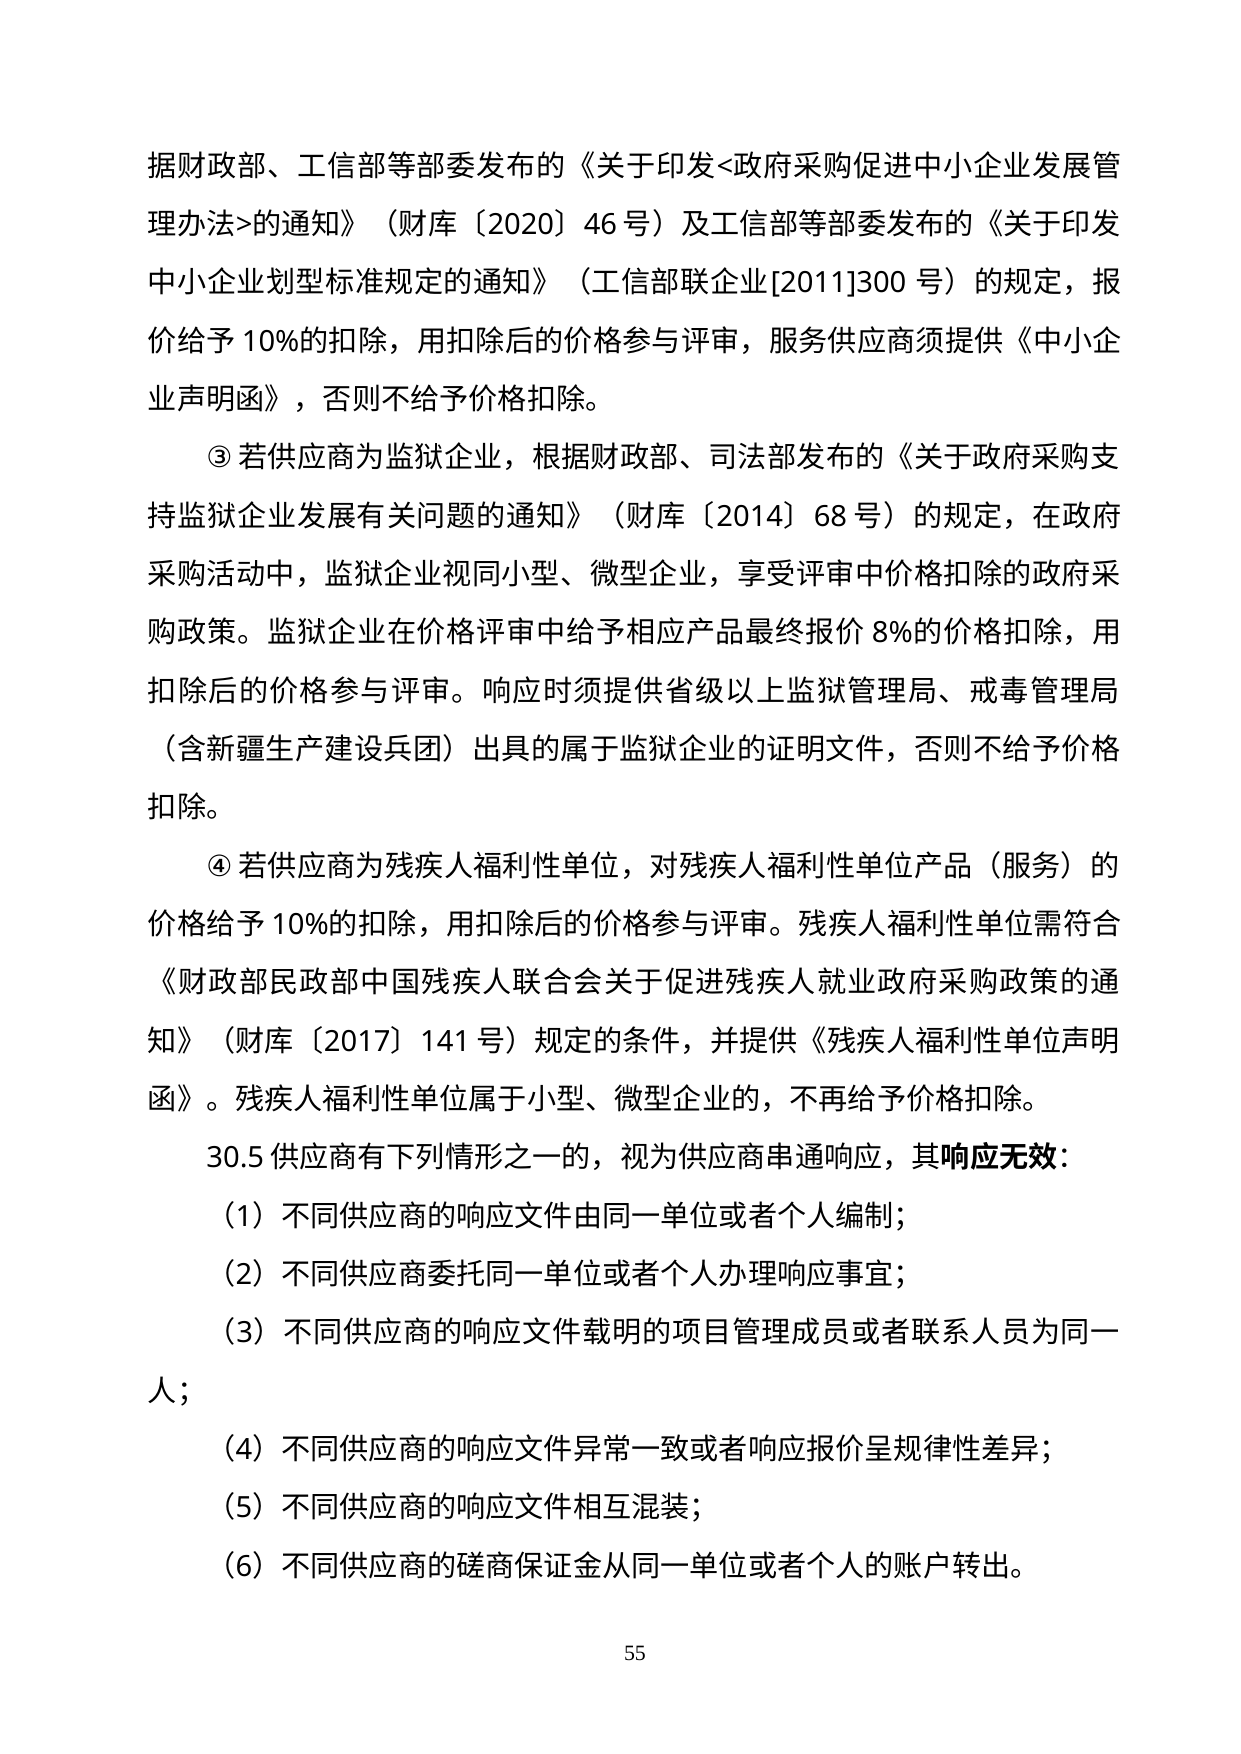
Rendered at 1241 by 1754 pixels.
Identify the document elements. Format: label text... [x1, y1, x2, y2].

text （6）不同供应商的磋商保证金从同一单位或者个人的账户转出。 [148, 1529, 1122, 1588]
text （2）不同供应商委托同一单位或者个人办理响应事宜； [148, 1238, 1122, 1296]
text （1）不同供应商的响应文件由同一单位或者个人编制； [148, 1179, 1122, 1238]
text ④若供应商为残疾人福利性单位，对残疾人福利性单位产品（服务）的价格给予10%的扣除，用扣除后的价格参与评审。残疾人福利性单位需符合《财政部民政部中国残疾人联合会关于促进残疾人就业政府采购政策的通知》（财库〔2017〕141号）规定的条件，并提供《残疾人福利性单位声明函》。残疾人福利性单位属于小型、微型企业的，不再给予价格扣除。 [148, 829, 1122, 1121]
text （4）不同供应商的响应文件异常一致或者响应报价呈规律性差异； [148, 1413, 1122, 1471]
text （3）不同供应商的响应文件载明的项目管理成员或者联系人员为同一人； [148, 1296, 1122, 1413]
text （5）不同供应商的响应文件相互混装； [148, 1471, 1122, 1529]
text ③若供应商为监狱企业，根据财政部、司法部发布的《关于政府采购支持监狱企业发展有关问题的通知》（财库〔2014〕68号）的规定，在政府采购活动中，监狱企业视同小型、微型企业，享受评审中价格扣除的政府采购政策。监狱企业在价格评审中给予相应产品最终报价8%的价格扣除，用扣除后的价格参与评审。响应时须提供省级以上监狱管理局、戒毒管理局（含新疆生产建设兵团）出具的属于监狱企业的证明文件，否则不给予价格扣除。 [148, 421, 1122, 829]
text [148, 129, 1122, 421]
text 30.5供应商有下列情形之一的，视为供应商串通响应，其响应无效： [148, 1121, 1122, 1179]
